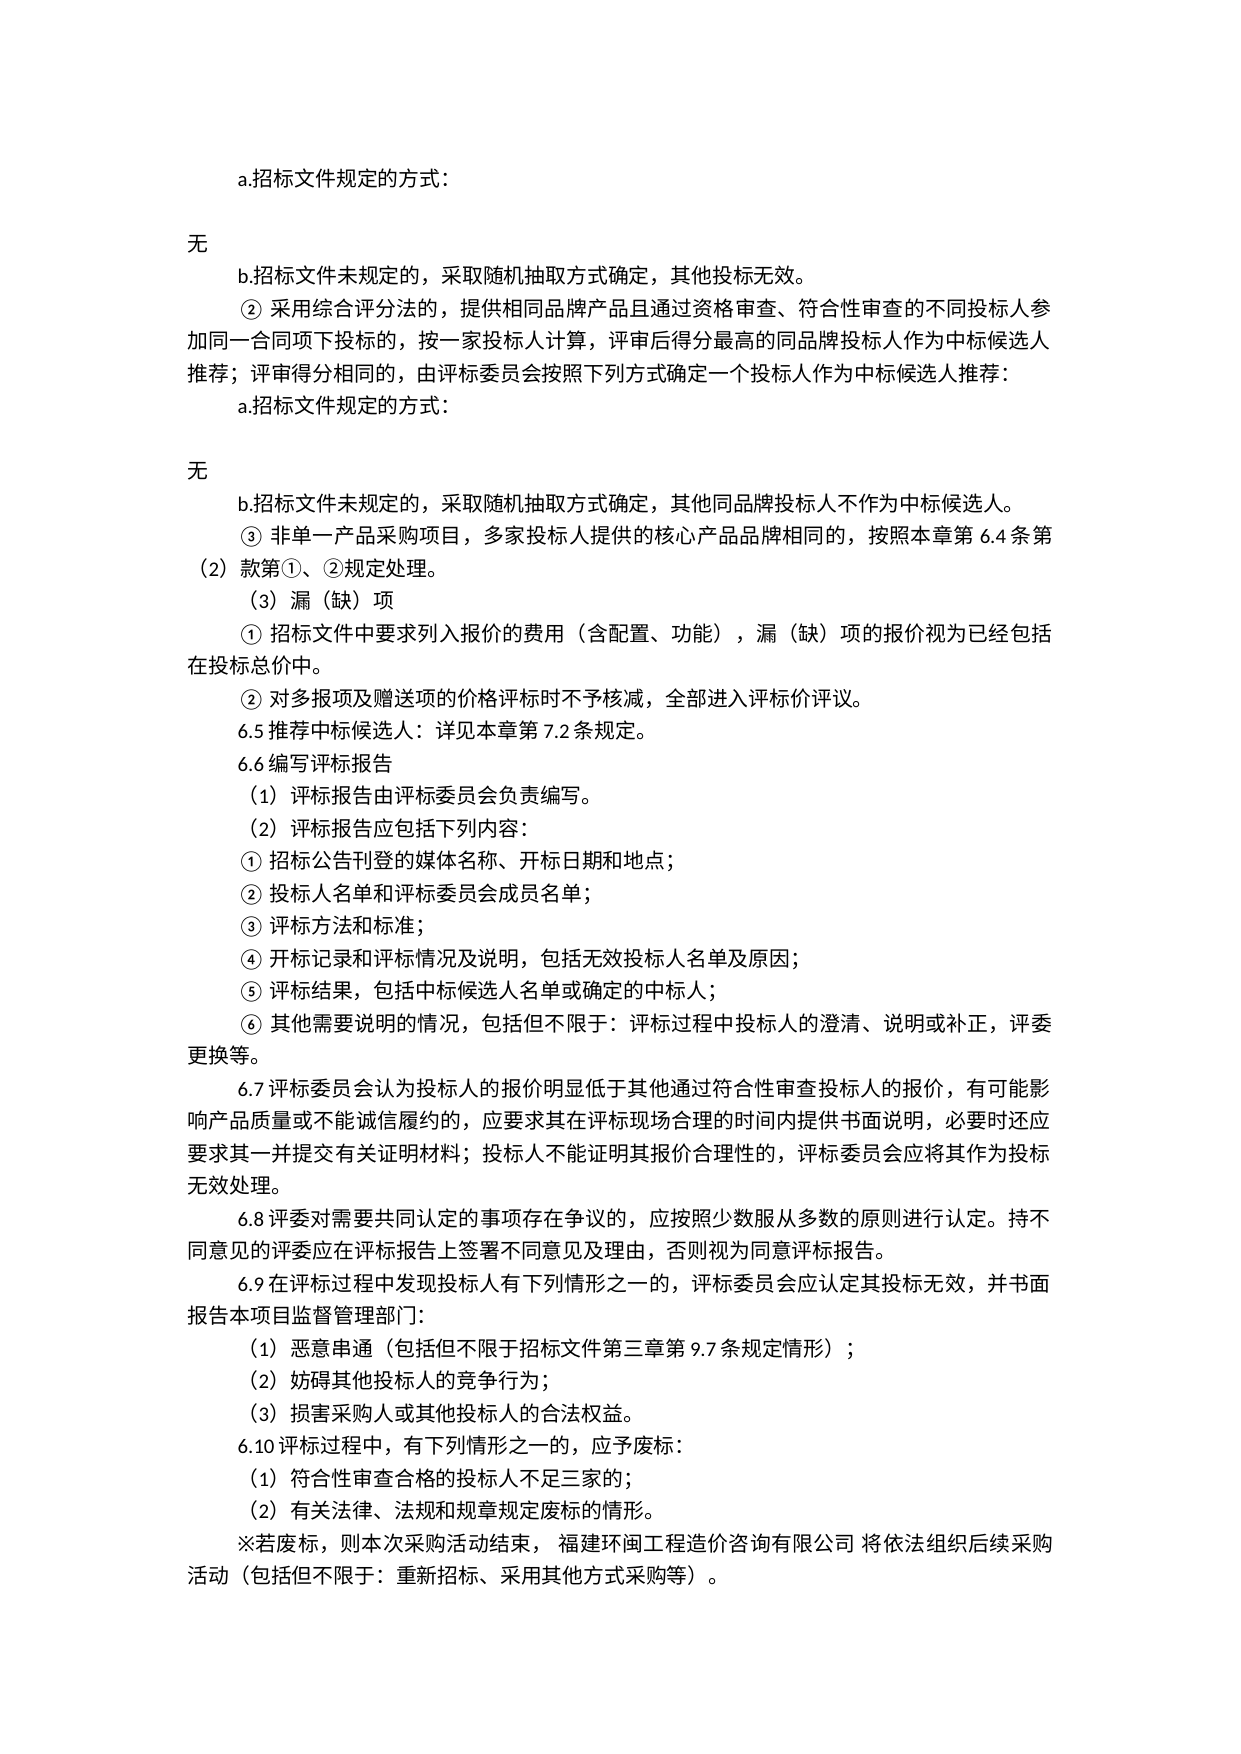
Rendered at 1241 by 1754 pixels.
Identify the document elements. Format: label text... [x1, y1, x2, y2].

text b.招标文件未规定的，采取随机抽取方式确定，其他同品牌投标人不作为中标候选人。 [187, 487, 1053, 519]
text 6.5推荐中标候选人：详见本章第7.2条规定。 [187, 714, 1053, 747]
text （1）评标报告由评标委员会负责编写。 [187, 779, 1053, 812]
text （1）符合性审查合格的投标人不足三家的； [187, 1462, 1053, 1494]
text ②投标人名单和评标委员会成员名单； [187, 877, 1053, 909]
text （2）有关法律、法规和规章规定废标的情形。 [187, 1494, 1053, 1527]
text （2）妨碍其他投标人的竞争行为； [187, 1364, 1053, 1397]
text ③评标方法和标准； [187, 909, 1053, 942]
text （2）评标报告应包括下列内容： [187, 812, 1053, 844]
text 6.7评标委员会认为投标人的报价明显低于其他通过符合性审查投标人的报价，有可能影响产品质量或不能诚信履约的，应要求其在评标现场合理的时间内提供书面说明，必要时还应要求其一并提交有关证明材料；投标人不能证明其报价合理性的，评标委员会应将其作为投标无效处理。 [187, 1072, 1053, 1202]
text ①招标文件中要求列入报价的费用（含配置、功能），漏（缺）项的报价视为已经包括在投标总价中。 [187, 617, 1053, 682]
text b.招标文件未规定的，采取随机抽取方式确定，其他投标无效。 [187, 259, 1053, 292]
text （3）损害采购人或其他投标人的合法权益。 [187, 1397, 1053, 1429]
text ③非单一产品采购项目，多家投标人提供的核心产品品牌相同的，按照本章第6.4条第（2）款第①、②规定处理。 [187, 519, 1053, 584]
text ②对多报项及赠送项的价格评标时不予核减，全部进入评标价评议。 [187, 682, 1053, 714]
text a.招标文件规定的方式： [187, 389, 1053, 422]
text 无 [187, 454, 1053, 487]
text 6.10评标过程中，有下列情形之一的，应予废标： [187, 1429, 1053, 1462]
text 6.8评委对需要共同认定的事项存在争议的，应按照少数服从多数的原则进行认定。持不同意见的评委应在评标报告上签署不同意见及理由，否则视为同意评标报告。 [187, 1202, 1053, 1267]
text ①招标公告刊登的媒体名称、开标日期和地点； [187, 844, 1053, 877]
text ④开标记录和评标情况及说明，包括无效投标人名单及原因； [187, 942, 1053, 974]
text ⑤评标结果，包括中标候选人名单或确定的中标人； [187, 974, 1053, 1007]
text 6.9在评标过程中发现投标人有下列情形之一的，评标委员会应认定其投标无效，并书面报告本项目监督管理部门： [187, 1267, 1053, 1332]
text 无 [187, 227, 1053, 259]
text ⑥其他需要说明的情况，包括但不限于：评标过程中投标人的澄清、说明或补正，评委更换等。 [187, 1007, 1053, 1072]
text ※若废标，则本次采购活动结束， 福建环闽工程造价咨询有限公司 将依法组织后续采购活动（包括但不限于：重新招标、采用其他方式采购等）。 [187, 1527, 1053, 1592]
text ②采用综合评分法的，提供相同品牌产品且通过资格审查、符合性审查的不同投标人参加同一合同项下投标的，按一家投标人计算，评审后得分最高的同品牌投标人作为中标候选人推荐；评审得分相同的，由评标委员会按照下列方式确定一个投标人作为中标候选人推荐： [187, 292, 1053, 389]
text （1）恶意串通（包括但不限于招标文件第三章第9.7条规定情形）； [187, 1332, 1053, 1364]
text 6.6编写评标报告 [187, 747, 1053, 779]
text （3）漏（缺）项 [187, 584, 1053, 617]
text a.招标文件规定的方式： [187, 162, 1053, 194]
